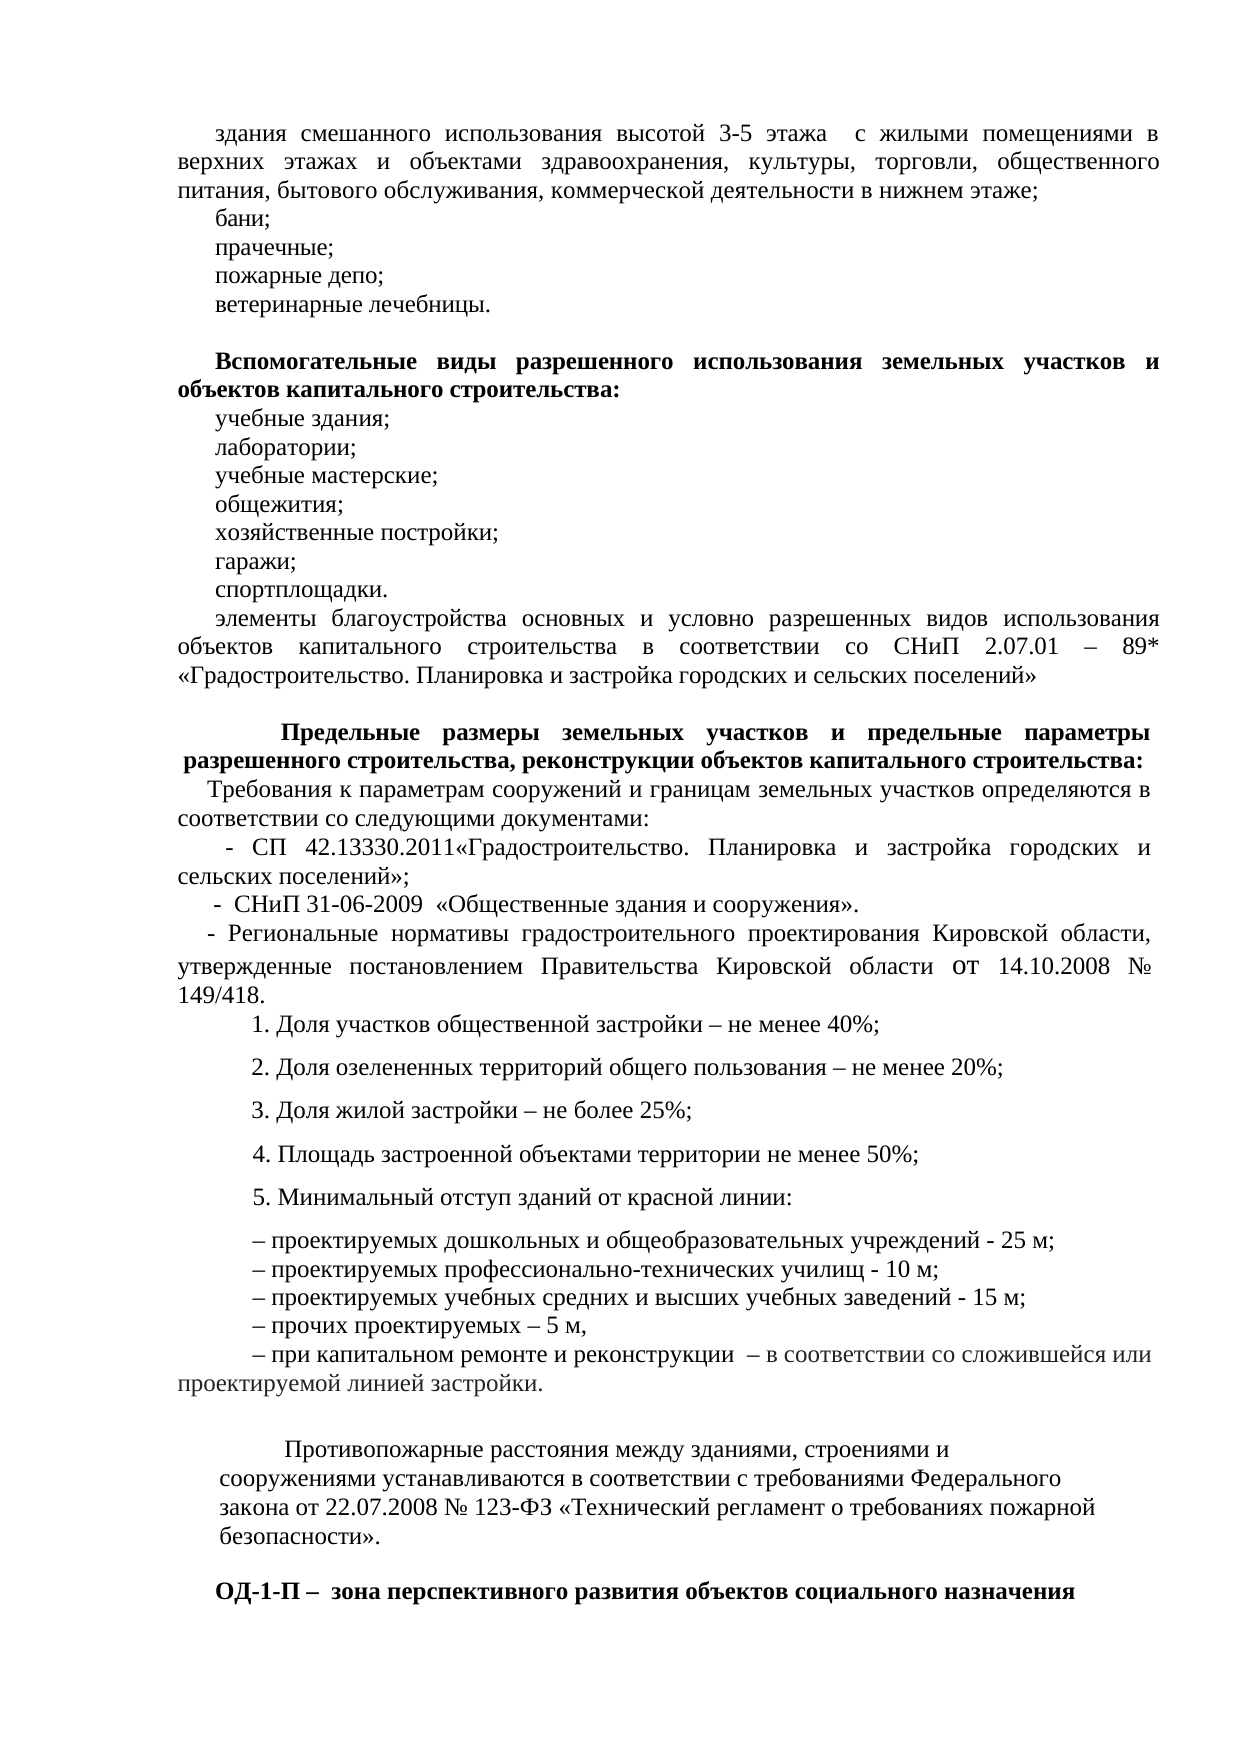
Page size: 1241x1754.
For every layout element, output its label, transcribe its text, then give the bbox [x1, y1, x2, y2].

text – проектируемых дошкольных и общеобразовательных учреждений - ; [177, 1225, 1152, 1254]
text учебные мастерские; [177, 461, 1160, 489]
text – проектируемых учебных средних и высших учебных заведений - ; [177, 1282, 1160, 1311]
text гаражи; [177, 546, 1160, 575]
text 1. Доля участков общественной застройки – не менее 40%; [177, 1009, 1152, 1038]
text спортплощадки. [177, 575, 1160, 603]
text здания смешанного использования высотой 3-5 этажа с жилыми помещениями в верхних этажах и объектами здравоохранения, культуры, торговли, общественного питания, бытового обслуживания, коммерческой деятельности в нижнем этаже; [177, 118, 1160, 204]
text общежития; [177, 489, 1160, 518]
text учебные здания; [177, 403, 1160, 432]
text Вспомогательные виды разрешенного использования земельных участков и объектов капитального строительства: [177, 346, 1160, 403]
text 3. Доля жилой застройки – не более 25%; [177, 1096, 1152, 1124]
text – проектируемых профессионально-технических училищ - ; [177, 1254, 1152, 1282]
text 5. Минимальный отступ зданий от красной линии: [177, 1182, 1160, 1211]
text лаборатории; [177, 432, 1160, 461]
text ветеринарные лечебницы. [177, 289, 1160, 318]
text Требования к параметрам сооружений и границам земельных участков определяются в соответствии со следующими документами: [177, 774, 1152, 832]
text - Региональные нормативы градостроительного проектирования Кировской области, утвержденные постановлением Правительства Кировской области от 14.10.2008 № 149/418. [177, 918, 1152, 1009]
text – прочих проектируемых – , [177, 1311, 1160, 1339]
text – при капитальном ремонте и реконструкции – в соответствии со сложившейся или проектируемой линией застройки. [177, 1339, 1152, 1397]
text ОД-1-П – зона перспективного развития объектов социального назначения [177, 1578, 1160, 1605]
text - СНиП 31-06-2009 «Общественные здания и сооружения». [177, 889, 1152, 918]
text Противопожарные расстояния между зданиями, строениями и сооружениями устанавливаются в соответствии с требованиями Федерального закона от 22.07.2008 № 123-ФЗ «Технический регламент о требованиях пожарной безопасности». [219, 1434, 1110, 1549]
text бани; [177, 204, 1160, 232]
text - СП 42.13330.2011«Градостроительство. Планировка и застройка городских и сельских поселений»; [177, 832, 1152, 889]
text 2. Доля озелененных территорий общего пользования – не менее 20%; [177, 1052, 1152, 1081]
text пожарные депо; [177, 261, 1160, 289]
text хозяйственные постройки; [177, 518, 1160, 546]
text 4. Площадь застроенной объектами территории не менее 50%; [177, 1139, 1152, 1167]
text элементы благоустройства основных и условно разрешенных видов использования объектов капитального строительства в соответствии со СНиП 2.07.01 – 89* «Градостроительство. Планировка и застройка городских и сельских поселений» [177, 603, 1160, 689]
text Предельные размеры земельных участков и предельные параметры разрешенного строительства, реконструкции объектов капитального строительства: [183, 717, 1151, 774]
text прачечные; [177, 232, 1160, 261]
